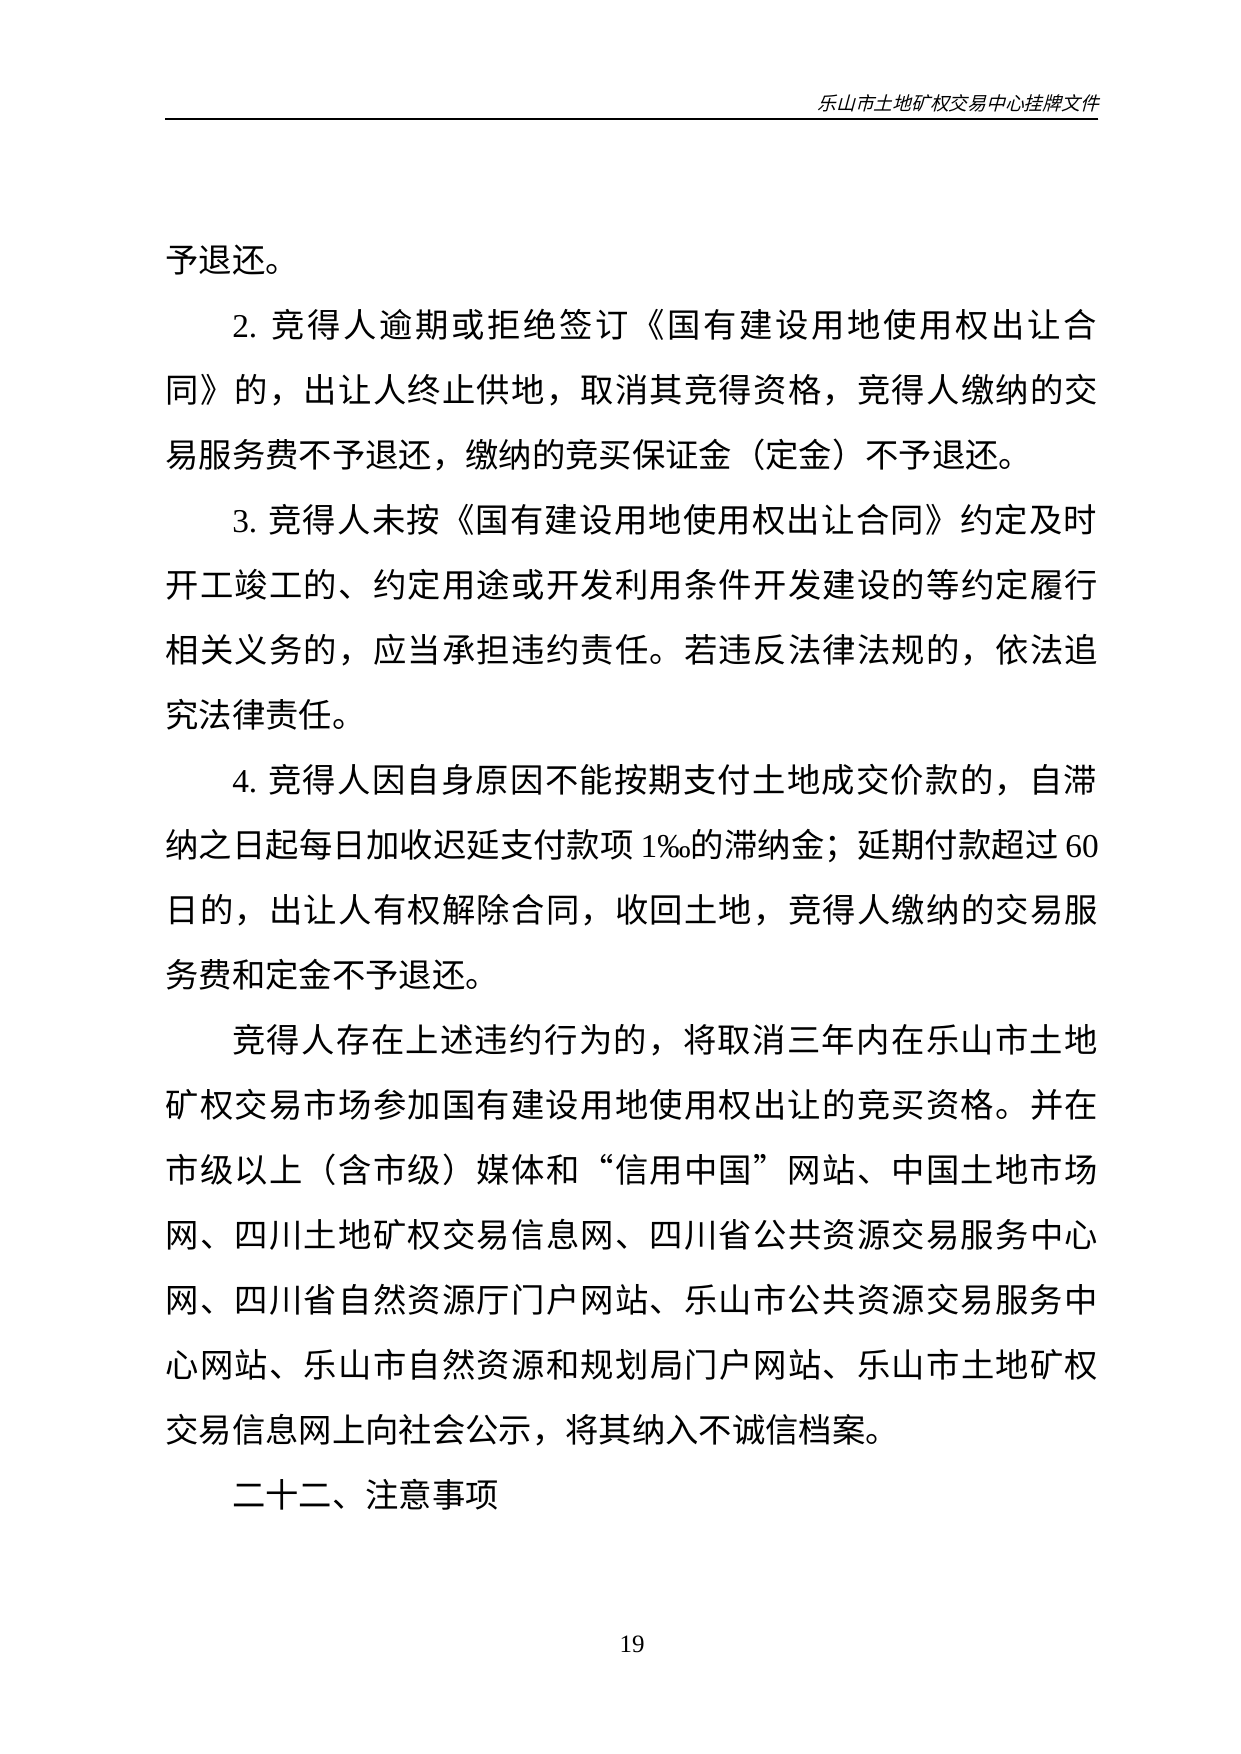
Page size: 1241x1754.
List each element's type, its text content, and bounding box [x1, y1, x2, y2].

text 2. 竞得人逾期或拒绝签订《国有建设用地使用权出让合同》的，出让人终止供地，取消其竞得资格，竞得人缴纳的交易服务费不予退还，缴纳的竞买保证金（定金）不予退还。 [165, 291, 1098, 486]
text 3. 竞得人未按《国有建设用地使用权出让合同》约定及时开工竣工的、约定用途或开发利用条件开发建设的等约定履行相关义务的，应当承担违约责任。若违反法律法规的，依法追究法律责任。 [165, 486, 1098, 746]
text 二十二、注意事项 [165, 1461, 1098, 1526]
text 4. 竞得人因自身原因不能按期支付土地成交价款的，自滞纳之日起每日加收迟延支付款项1‰的滞纳金；延期付款超过60日的，出让人有权解除合同，收回土地，竞得人缴纳的交易服务费和定金不予退还。 [165, 746, 1098, 1006]
text 竞得人存在上述违约行为的，将取消三年内在乐山市土地矿权交易市场参加国有建设用地使用权出让的竞买资格。并在市级以上（含市级）媒体和“信用中国”网站、中国土地市场网、四川土地矿权交易信息网、四川省公共资源交易服务中心网、四川省自然资源厅门户网站、乐山市公共资源交易服务中心网站、乐山市自然资源和规划局门户网站、乐山市土地矿权交易信息网上向社会公示，将其纳入不诚信档案。 [165, 1006, 1098, 1461]
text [165, 226, 1098, 291]
